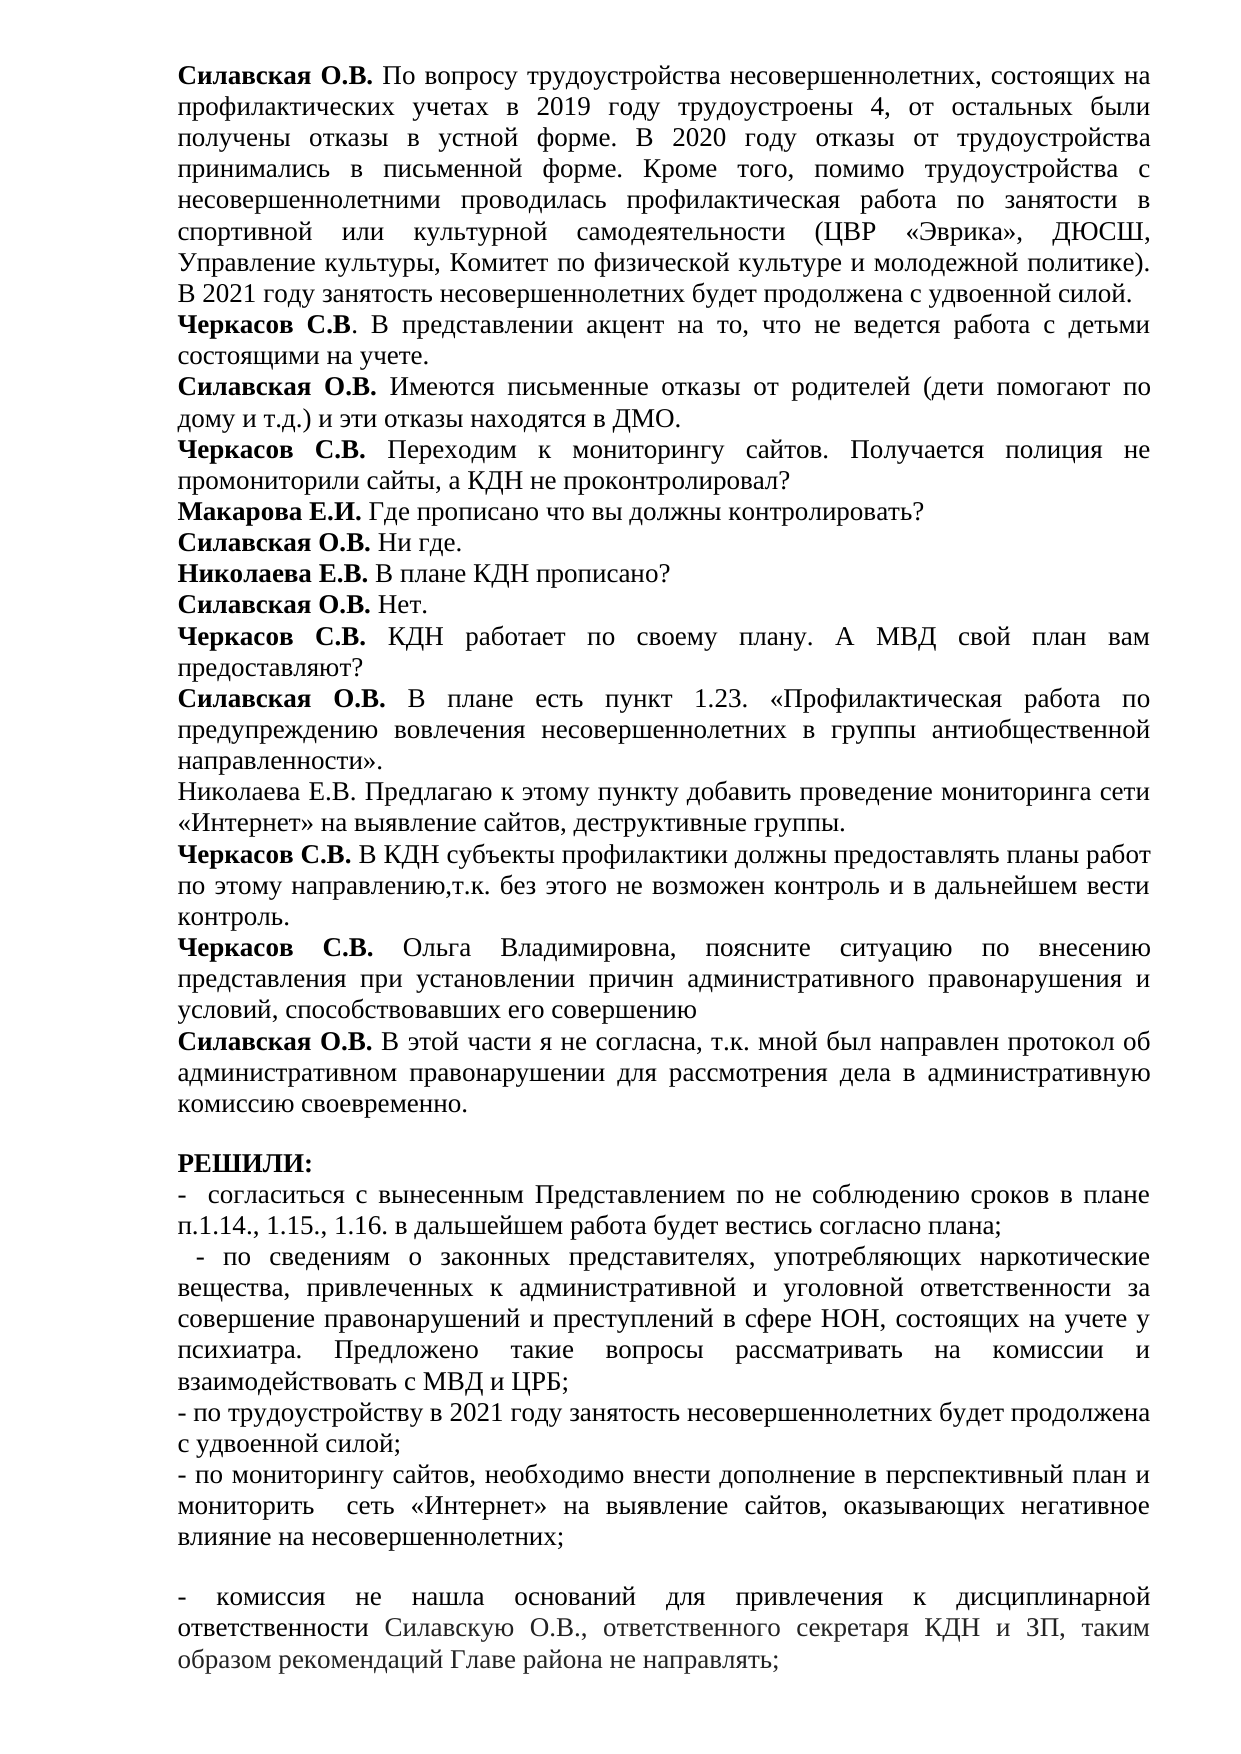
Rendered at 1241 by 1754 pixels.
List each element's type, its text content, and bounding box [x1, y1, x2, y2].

text Макарова Е.И. Где прописано что вы должны контролировать? [177, 495, 1152, 526]
text Черкасов С.В. В КДН субъекты профилактики должны предоставлять планы работ по этому направлению,т.к. без этого не возможен контроль и в дальнейшем вести контроль. [177, 838, 1152, 931]
text - согласиться с вынесенным Представлением по не соблюдению сроков в плане п.1.14., 1.15., 1.16. в дальшейшем работа будет вестись согласно плана; [177, 1178, 1152, 1240]
text Силавская О.В. В плане есть пункт 1.23. «Профилактическая работа по предупреждению вовлечения несовершеннолетних в группы антиобщественной направленности». [177, 682, 1152, 775]
text Силавская О.В. Нет. [177, 588, 1152, 620]
text Силавская О.В. Ни где. [177, 526, 1152, 557]
text Силавская О.В. По вопросу трудоустройства несовершеннолетних, состоящих на профилактических учетах в 2019 году трудоустроены 4, от остальных были получены отказы в устной форме. В 2020 году отказы от трудоустройства принимались в письменной форме. Кроме того, помимо трудоустройства с несовершеннолетними проводилась профилактическая работа по занятости в спортивной или культурной самодеятельности (ЦВР «Эврика», ДЮСШ, Управление культуры, Комитет по физической культуре и молодежной политике). В 2021 году занятость несовершеннолетних будет продолжена с удвоенной силой. [177, 59, 1152, 308]
text Николаева Е.В. В плане КДН прописано? [177, 557, 1152, 588]
text - по сведениям о законных представителях, употребляющих наркотические вещества, привлеченных к административной и уголовной ответственности за совершение правонарушений и преступлений в сфере НОН, состоящих на учете у психиатра. Предложено такие вопросы рассматривать на комиссии и взаимодействовать с МВД и ЦРБ; [177, 1240, 1152, 1396]
text - по трудоустройству в 2021 году занятость несовершеннолетних будет продолжена с удвоенной силой; [177, 1396, 1152, 1458]
text - по мониторингу сайтов, необходимо внести дополнение в перспективный план и мониторить сеть «Интернет» на выявление сайтов, оказывающих негативное влияние на несовершеннолетних; [177, 1458, 1152, 1552]
text Черкасов С.В. Переходим к мониторингу сайтов. Получается полиция не промониторили сайты, а КДН не проконтролировал? [177, 433, 1152, 495]
text Силавская О.В. Имеются письменные отказы от родителей (дети помогают по дому и т.д.) и эти отказы находятся в ДМО. [177, 371, 1152, 433]
text Силавская О.В. В этой части я не согласна, т.к. мной был направлен протокол об административном правонарушении для рассмотрения дела в административную комиссию своевременно. [177, 1024, 1152, 1118]
text Черкасов С.В. В представлении акцент на то, что не ведется работа с детьми состоящими на учете. [177, 308, 1152, 371]
text РЕШИЛИ: [177, 1147, 1152, 1178]
text Николаева Е.В. Предлагаю к этому пункту добавить проведение мониторинга сети «Интернет» на выявление сайтов, деструктивные группы. [177, 775, 1152, 838]
text Черкасов С.В. КДН работает по своему плану. А МВД свой план вам предоставляют? [177, 620, 1152, 682]
text - комиссия не нашла оснований для привлечения к дисциплинарной ответственности Силавскую О.В., ответственного секретаря КДН и ЗП, таким образом рекомендаций Главе района не направлять; [177, 1580, 1152, 1674]
text Черкасов С.В. Ольга Владимировна, поясните ситуацию по внесению представления при установлении причин административного правонарушения и условий, способствовавших его совершению [177, 931, 1152, 1024]
